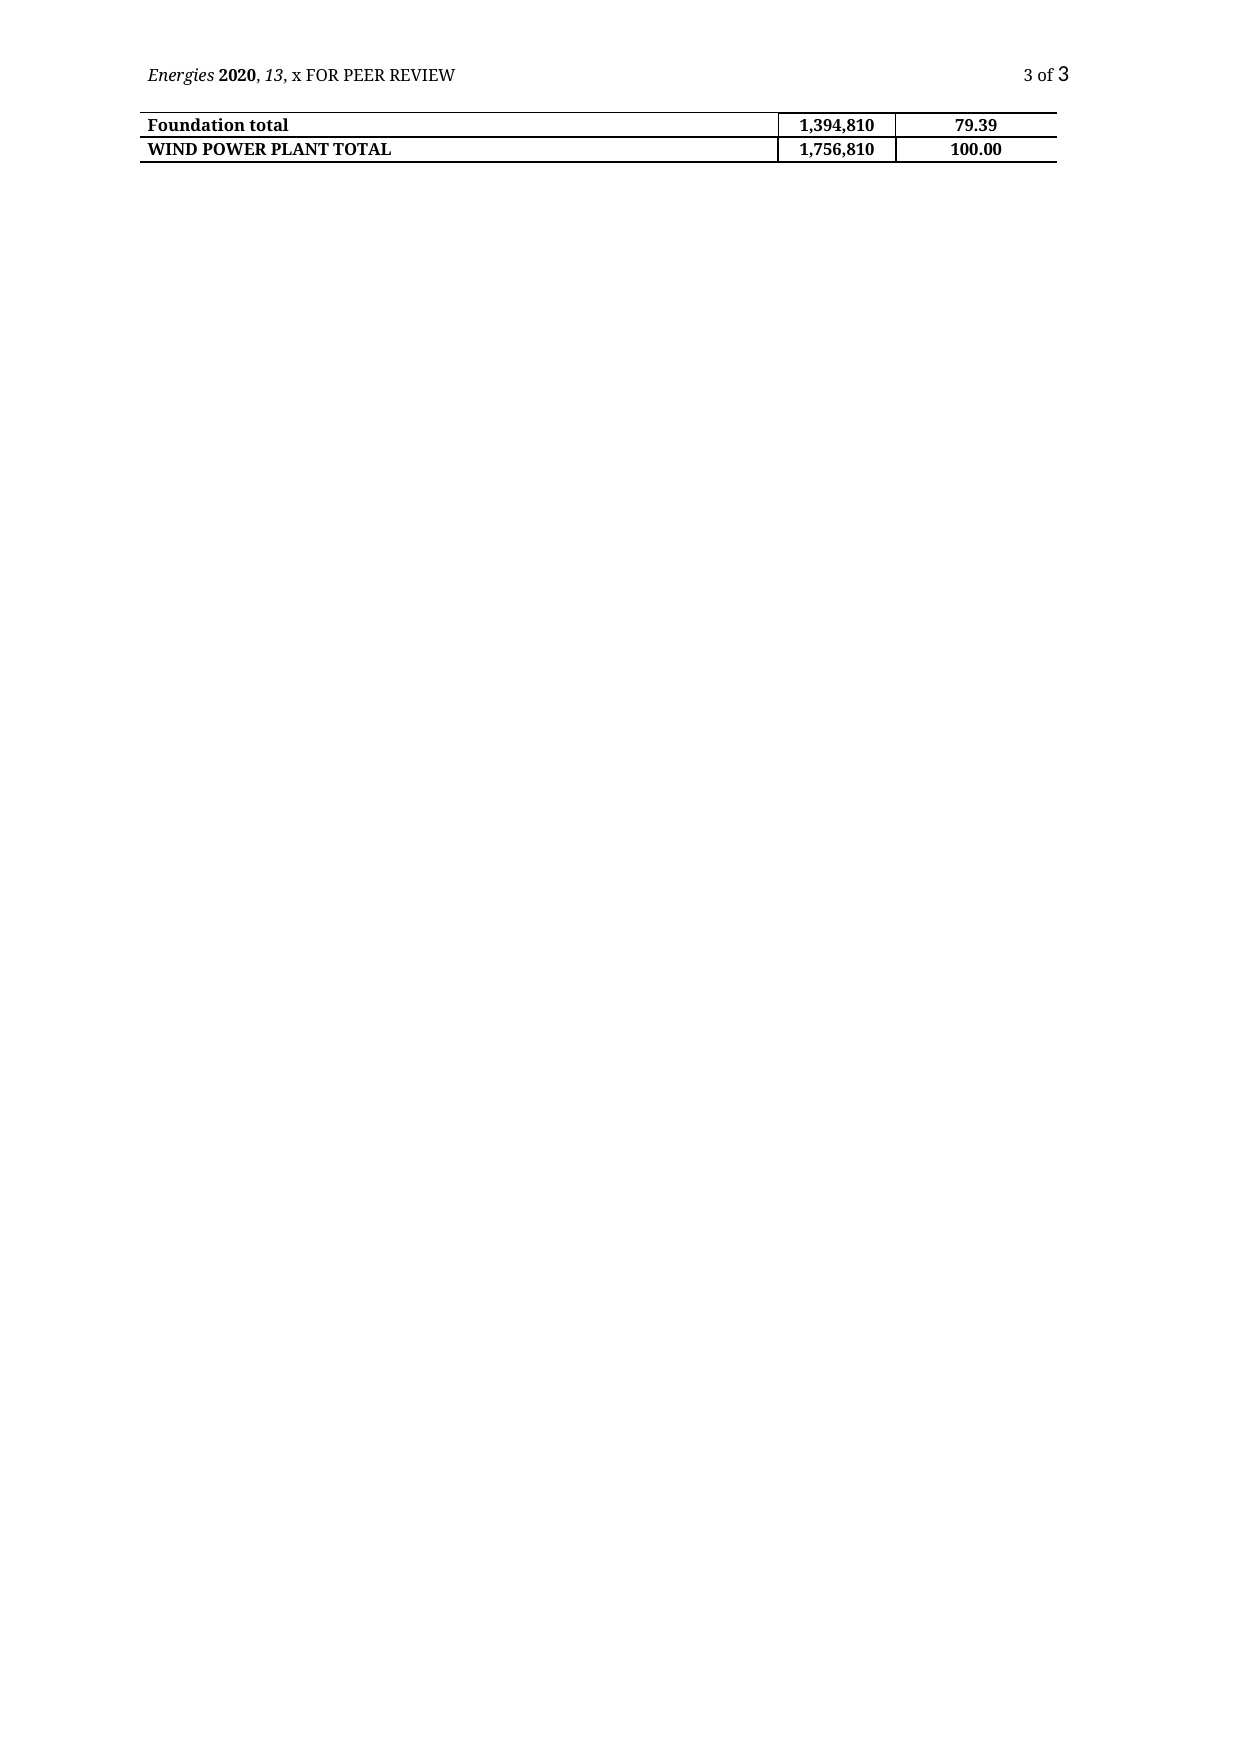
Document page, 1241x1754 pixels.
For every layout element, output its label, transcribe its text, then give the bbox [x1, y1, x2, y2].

table_cell Foundation total [140, 113, 778, 136]
table_cell WIND POWER PLANT TOTAL [140, 138, 777, 161]
table_cell 79.39 [896, 114, 1057, 136]
table_cell 100.00 [897, 138, 1057, 161]
table_cell 1,756,810 [779, 138, 895, 161]
table_cell 1,394,810 [779, 114, 895, 136]
